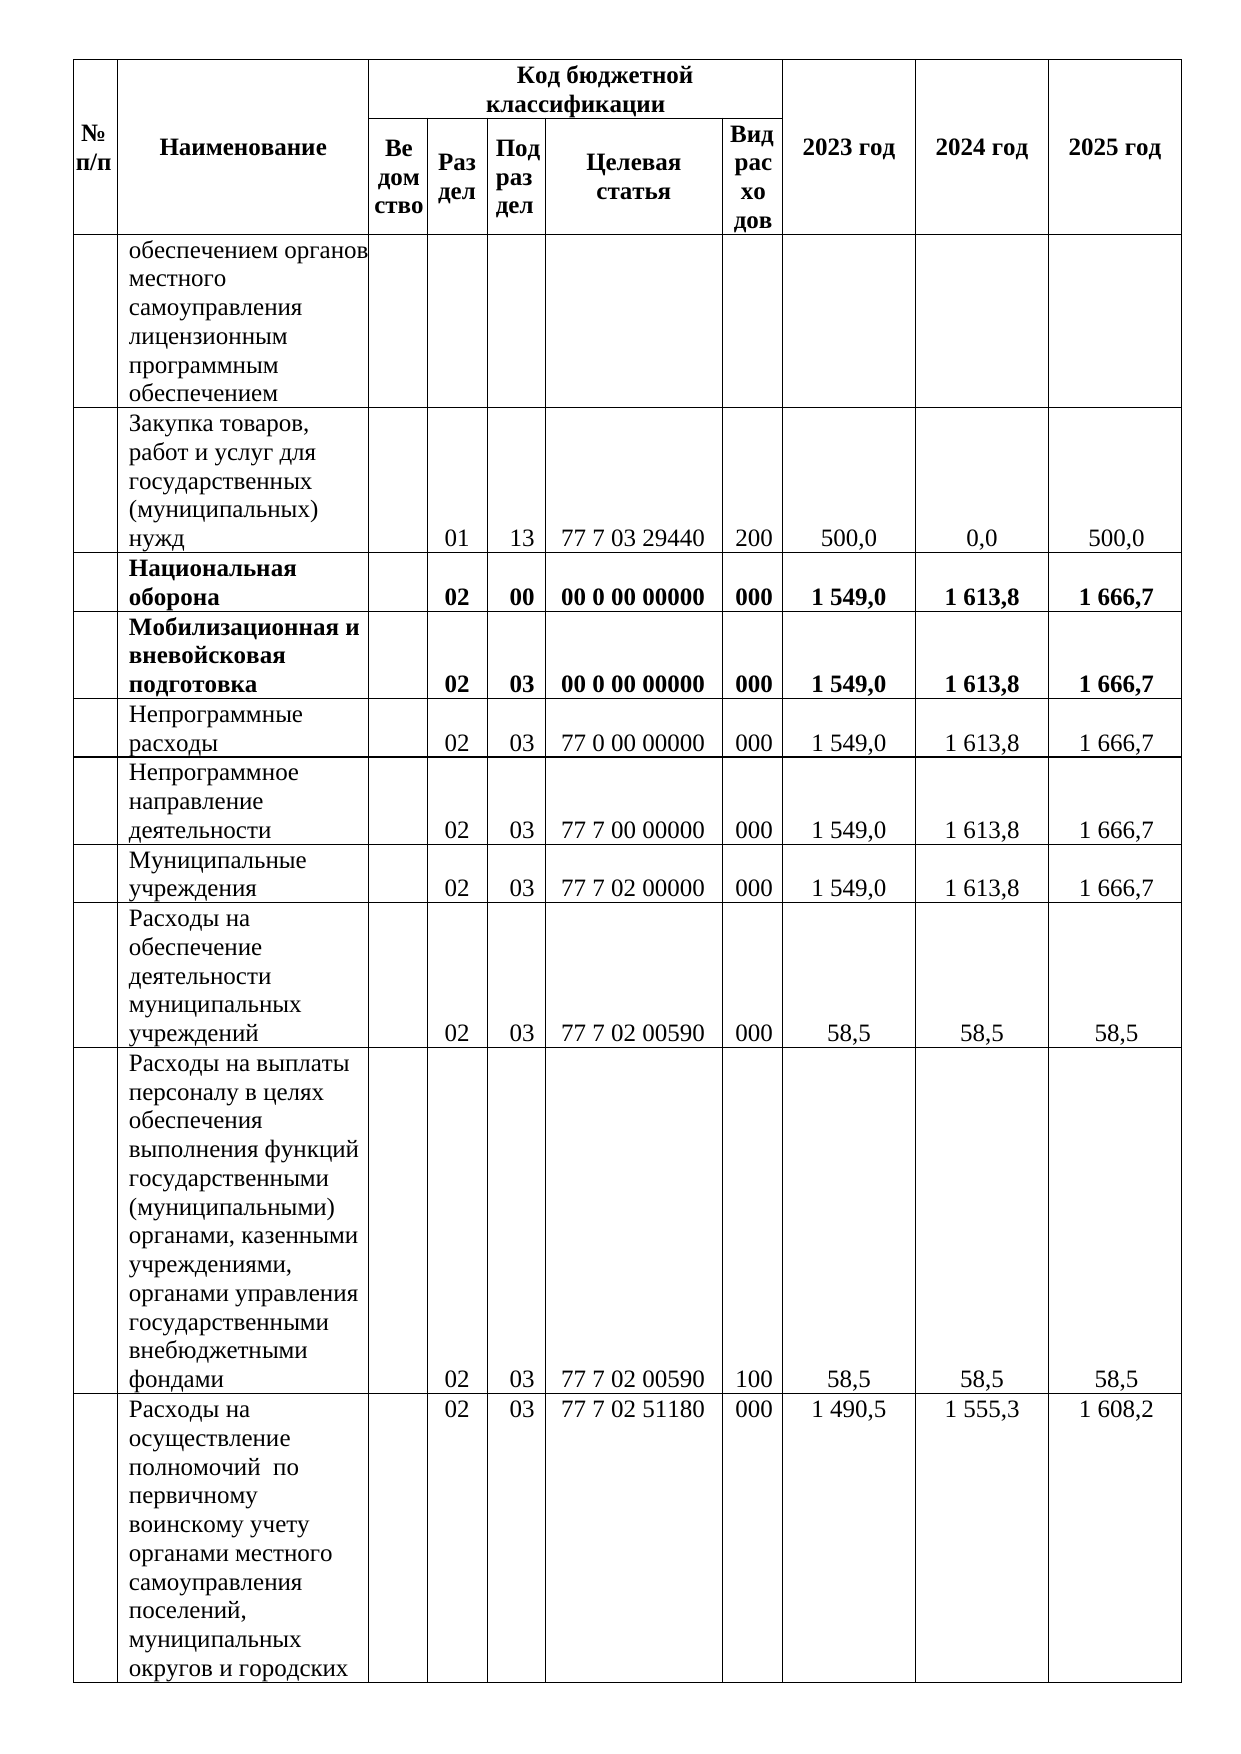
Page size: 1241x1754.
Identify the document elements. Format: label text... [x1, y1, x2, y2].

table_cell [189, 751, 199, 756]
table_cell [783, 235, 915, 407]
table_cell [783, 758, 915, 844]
table_header № п/п [74, 60, 117, 234]
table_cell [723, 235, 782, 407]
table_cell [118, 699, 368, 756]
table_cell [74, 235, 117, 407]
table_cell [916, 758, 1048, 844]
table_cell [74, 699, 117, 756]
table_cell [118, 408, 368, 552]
table_cell Раз дел [428, 119, 487, 234]
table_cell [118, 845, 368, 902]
table_cell Целевая статья [546, 119, 722, 234]
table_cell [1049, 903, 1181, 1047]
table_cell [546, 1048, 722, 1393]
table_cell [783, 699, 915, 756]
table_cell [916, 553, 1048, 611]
table_cell Под раз дел [488, 119, 545, 234]
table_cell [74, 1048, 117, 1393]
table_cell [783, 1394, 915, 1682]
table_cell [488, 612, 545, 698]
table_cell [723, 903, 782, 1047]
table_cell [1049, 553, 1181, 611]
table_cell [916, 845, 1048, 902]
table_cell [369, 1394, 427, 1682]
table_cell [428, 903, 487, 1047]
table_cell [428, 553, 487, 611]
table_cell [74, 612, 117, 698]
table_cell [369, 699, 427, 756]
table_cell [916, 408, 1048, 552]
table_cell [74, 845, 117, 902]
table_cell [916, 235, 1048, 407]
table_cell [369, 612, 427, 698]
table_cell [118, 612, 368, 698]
table_cell Вид рас хо дов [723, 119, 782, 234]
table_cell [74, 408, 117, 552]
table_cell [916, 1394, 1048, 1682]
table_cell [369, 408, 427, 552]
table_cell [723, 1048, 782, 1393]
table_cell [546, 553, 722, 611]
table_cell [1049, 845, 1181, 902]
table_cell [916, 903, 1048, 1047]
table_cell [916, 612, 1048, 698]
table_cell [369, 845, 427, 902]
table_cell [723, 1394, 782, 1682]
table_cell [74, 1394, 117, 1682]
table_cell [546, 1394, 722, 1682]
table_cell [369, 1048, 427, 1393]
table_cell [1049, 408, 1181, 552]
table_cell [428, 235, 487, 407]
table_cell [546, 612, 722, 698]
table_header 2024 год [916, 60, 1048, 234]
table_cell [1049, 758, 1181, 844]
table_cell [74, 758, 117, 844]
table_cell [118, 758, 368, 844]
table_cell Ве дом ство [369, 119, 427, 234]
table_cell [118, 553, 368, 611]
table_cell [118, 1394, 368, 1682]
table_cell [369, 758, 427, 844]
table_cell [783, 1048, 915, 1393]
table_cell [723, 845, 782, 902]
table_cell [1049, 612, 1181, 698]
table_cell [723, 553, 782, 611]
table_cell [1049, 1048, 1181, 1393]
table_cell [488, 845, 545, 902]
table_header 2023 год [783, 60, 915, 234]
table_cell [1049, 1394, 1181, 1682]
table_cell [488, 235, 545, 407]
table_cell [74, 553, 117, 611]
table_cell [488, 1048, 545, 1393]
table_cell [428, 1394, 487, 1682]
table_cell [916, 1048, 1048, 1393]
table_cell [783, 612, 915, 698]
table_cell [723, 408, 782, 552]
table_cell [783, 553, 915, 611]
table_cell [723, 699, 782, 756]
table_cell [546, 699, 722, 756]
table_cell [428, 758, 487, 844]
table_header Код бюджетной классификации [369, 60, 782, 118]
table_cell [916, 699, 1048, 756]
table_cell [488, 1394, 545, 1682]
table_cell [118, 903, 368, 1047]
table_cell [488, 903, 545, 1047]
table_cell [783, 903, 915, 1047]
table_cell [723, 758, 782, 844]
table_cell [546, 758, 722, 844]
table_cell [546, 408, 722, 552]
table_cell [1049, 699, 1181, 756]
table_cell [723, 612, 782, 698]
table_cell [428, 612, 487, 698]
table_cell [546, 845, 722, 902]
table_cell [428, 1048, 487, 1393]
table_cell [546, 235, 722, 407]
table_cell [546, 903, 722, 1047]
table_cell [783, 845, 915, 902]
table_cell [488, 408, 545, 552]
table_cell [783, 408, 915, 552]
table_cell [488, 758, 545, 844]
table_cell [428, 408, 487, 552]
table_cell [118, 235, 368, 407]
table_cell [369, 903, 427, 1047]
table_header Наименование [118, 60, 368, 234]
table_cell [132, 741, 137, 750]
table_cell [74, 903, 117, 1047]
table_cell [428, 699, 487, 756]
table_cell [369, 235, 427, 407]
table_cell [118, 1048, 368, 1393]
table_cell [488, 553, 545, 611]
table_header 2025 год [1049, 60, 1181, 234]
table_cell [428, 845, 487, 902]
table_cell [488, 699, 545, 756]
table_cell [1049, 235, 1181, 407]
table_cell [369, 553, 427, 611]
